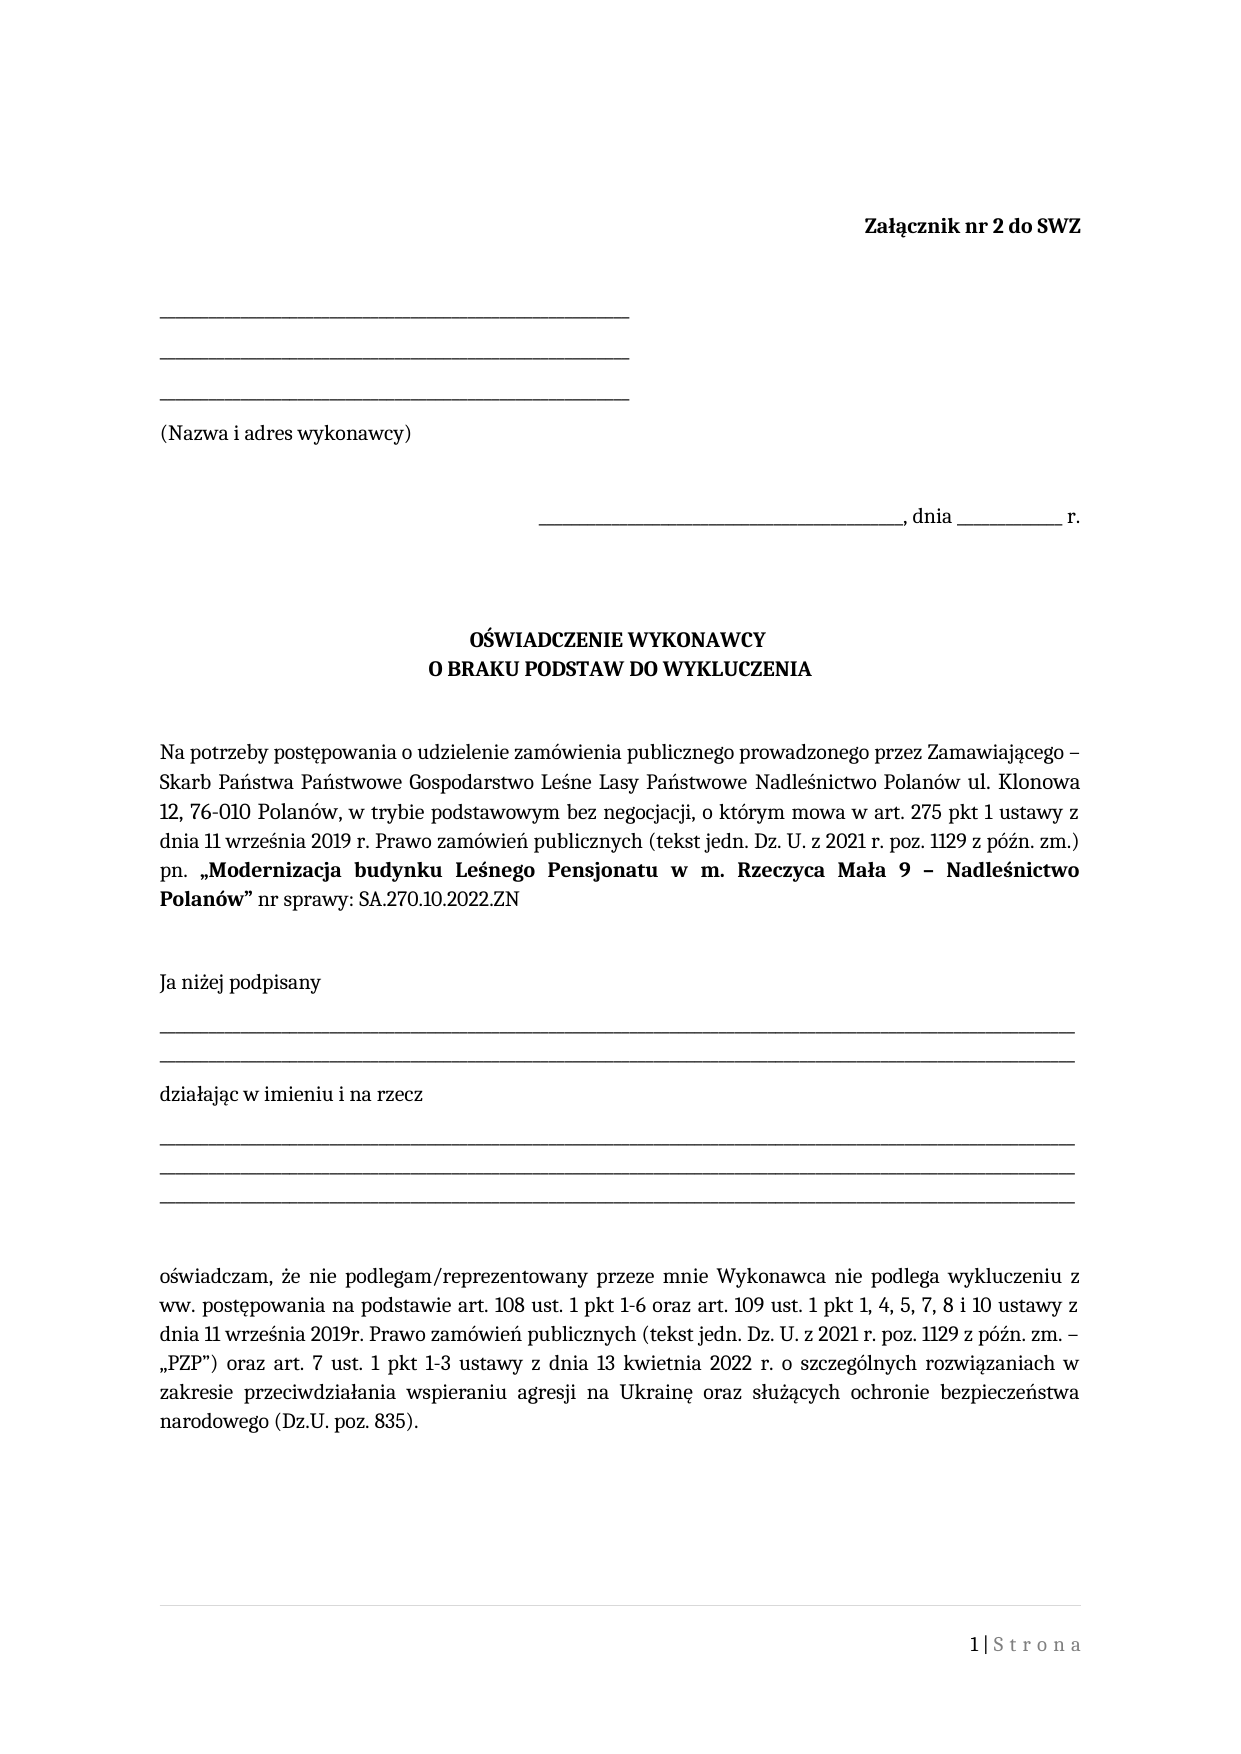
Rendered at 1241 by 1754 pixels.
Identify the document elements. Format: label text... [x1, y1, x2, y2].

text ___________________________________________________________________________________________________________________________________________________________________________________________________________________________________________________________________________________________________________________________________________________ [159, 1123, 1081, 1207]
text __________________________________________________________________________________________________________________________________________________________________________________________________________________________________ [159, 1012, 1081, 1066]
text oświadczam, że nie podlegam/reprezentowany przeze mnie Wykonawca nie podlega wykluczeniu z ww. postępowania na podstawie art. 108 ust. 1 pkt 1-6 oraz art. 109 ust. 1 pkt 1, 4, 5, 7, 8 i 10 ustawy z dnia 11 września 2019r. Prawo zamówień publicznych (tekst jedn. Dz. U. z 2021 r. poz. 1129 z późn. zm. – „PZP”) oraz art. 7 ust. 1 pkt 1-3 ustawy z dnia 13 kwietnia 2022 r. o szczególnych rozwiązaniach w zakresie przeciwdziałania wspieraniu agresji na Ukrainę oraz służących ochronie bezpieczeństwa narodowego (Dz.U. poz. 835). [159, 1264, 1081, 1434]
text (Nazwa i adres wykonawcy) [159, 421, 1081, 446]
text _____________________________________________, dnia _____________ r. [159, 504, 1081, 529]
text OŚWIADCZENIE WYKONAWCY O BRAKU PODSTAW DO WYKLUCZENIA [159, 628, 1081, 682]
text __________________________________________________________ [159, 379, 1081, 404]
text Załącznik nr 2 do SWZ [159, 213, 1081, 239]
text __________________________________________________________ [159, 296, 1081, 322]
text __________________________________________________________ [159, 338, 1081, 363]
text działając w imieniu i na rzecz [159, 1082, 1081, 1107]
text Ja niżej podpisany [159, 970, 1081, 995]
text Na potrzeby postępowania o udzielenie zamówienia publicznego prowadzonego przez Zamawiającego – Skarb Państwa Państwowe Gospodarstwo Leśne Lasy Państwowe Nadleśnictwo Polanów ul. Klonowa 12, 76-010 Polanów, w trybie podstawowym bez negocjacji, o którym mowa w art. 275 pkt 1 ustawy z dnia 11 września 2019 r. Prawo zamówień publicznych (tekst jedn. Dz. U. z 2021 r. poz. 1129 z późn. zm.) pn. „Modernizacja budynku Leśnego Pensjonatu w m. Rzeczyca Mała 9 – Nadleśnictwo Polanów” nr sprawy: SA.270.10.2022.ZN [159, 740, 1081, 912]
